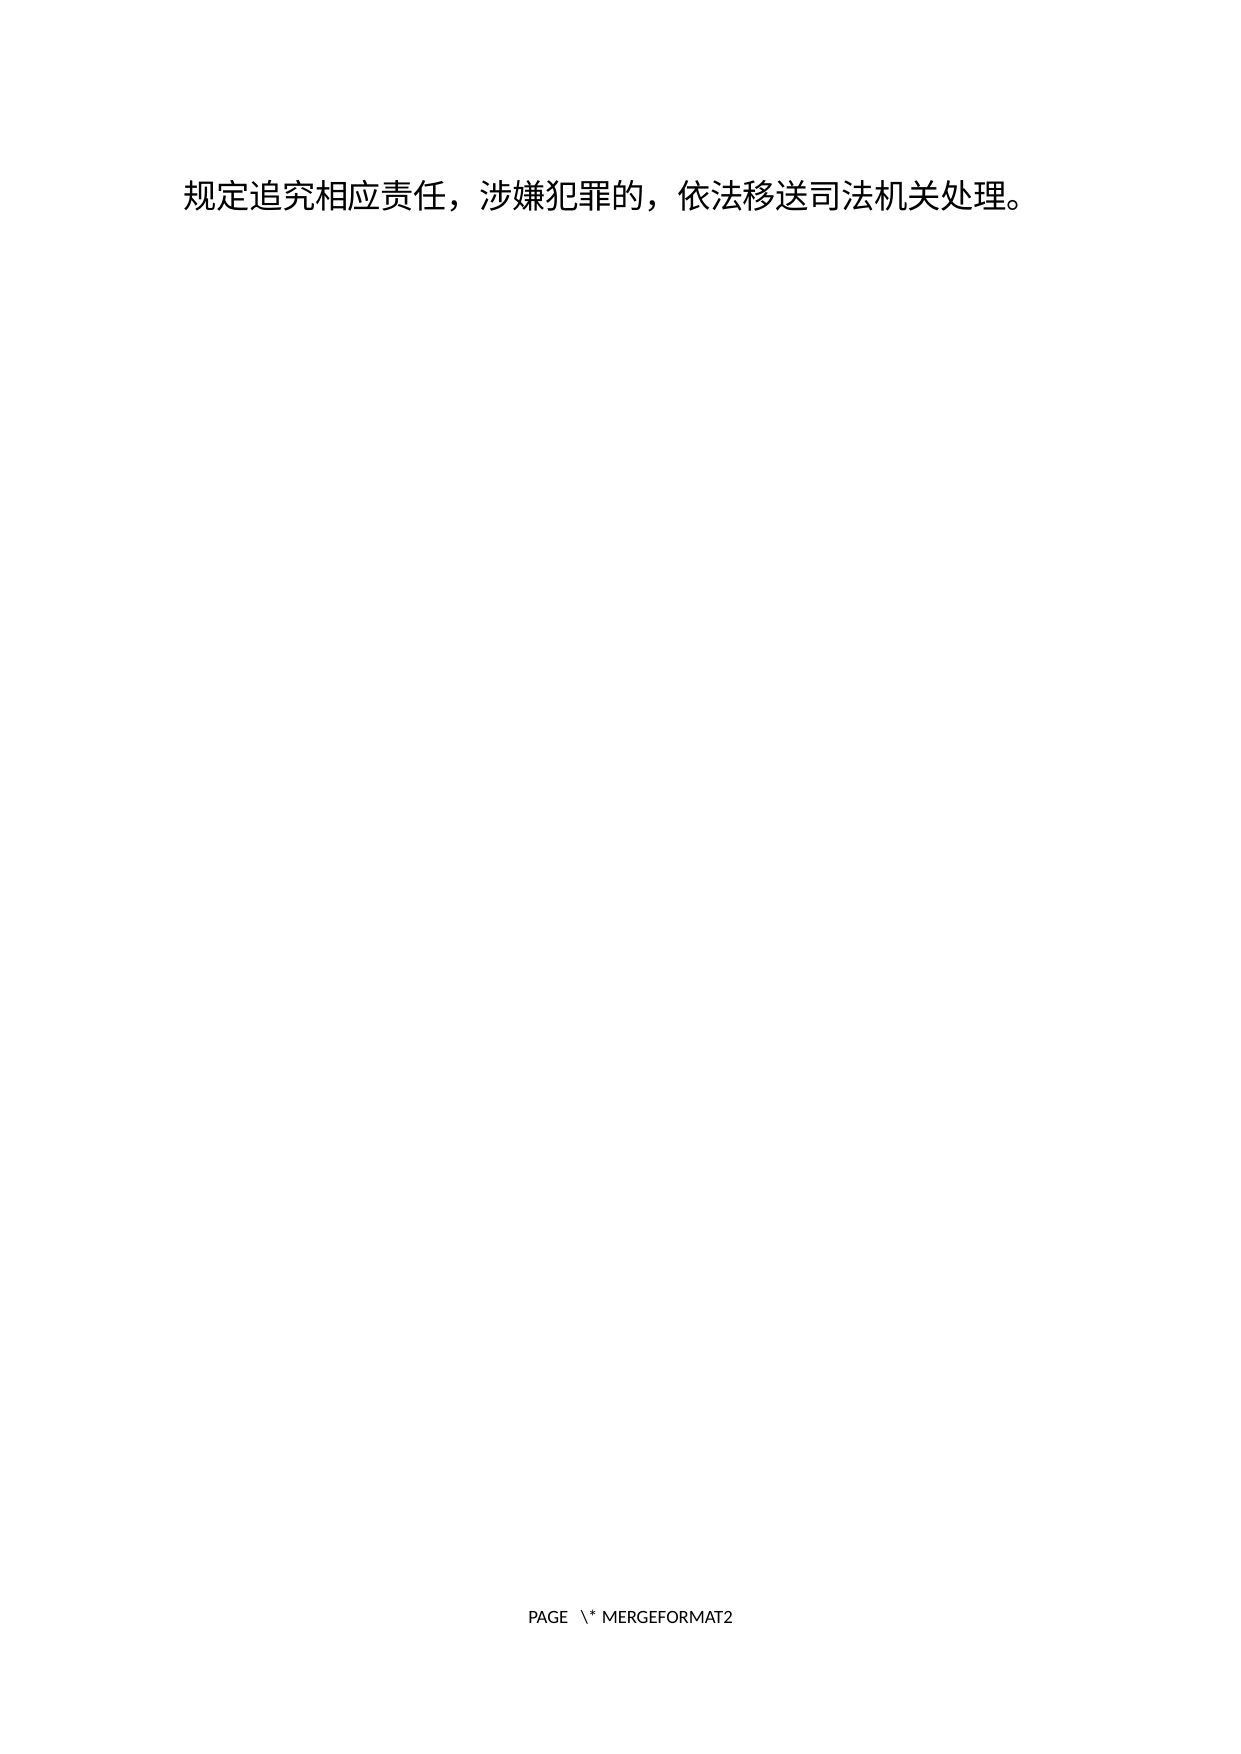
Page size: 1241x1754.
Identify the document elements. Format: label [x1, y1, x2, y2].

text [183, 162, 1078, 227]
